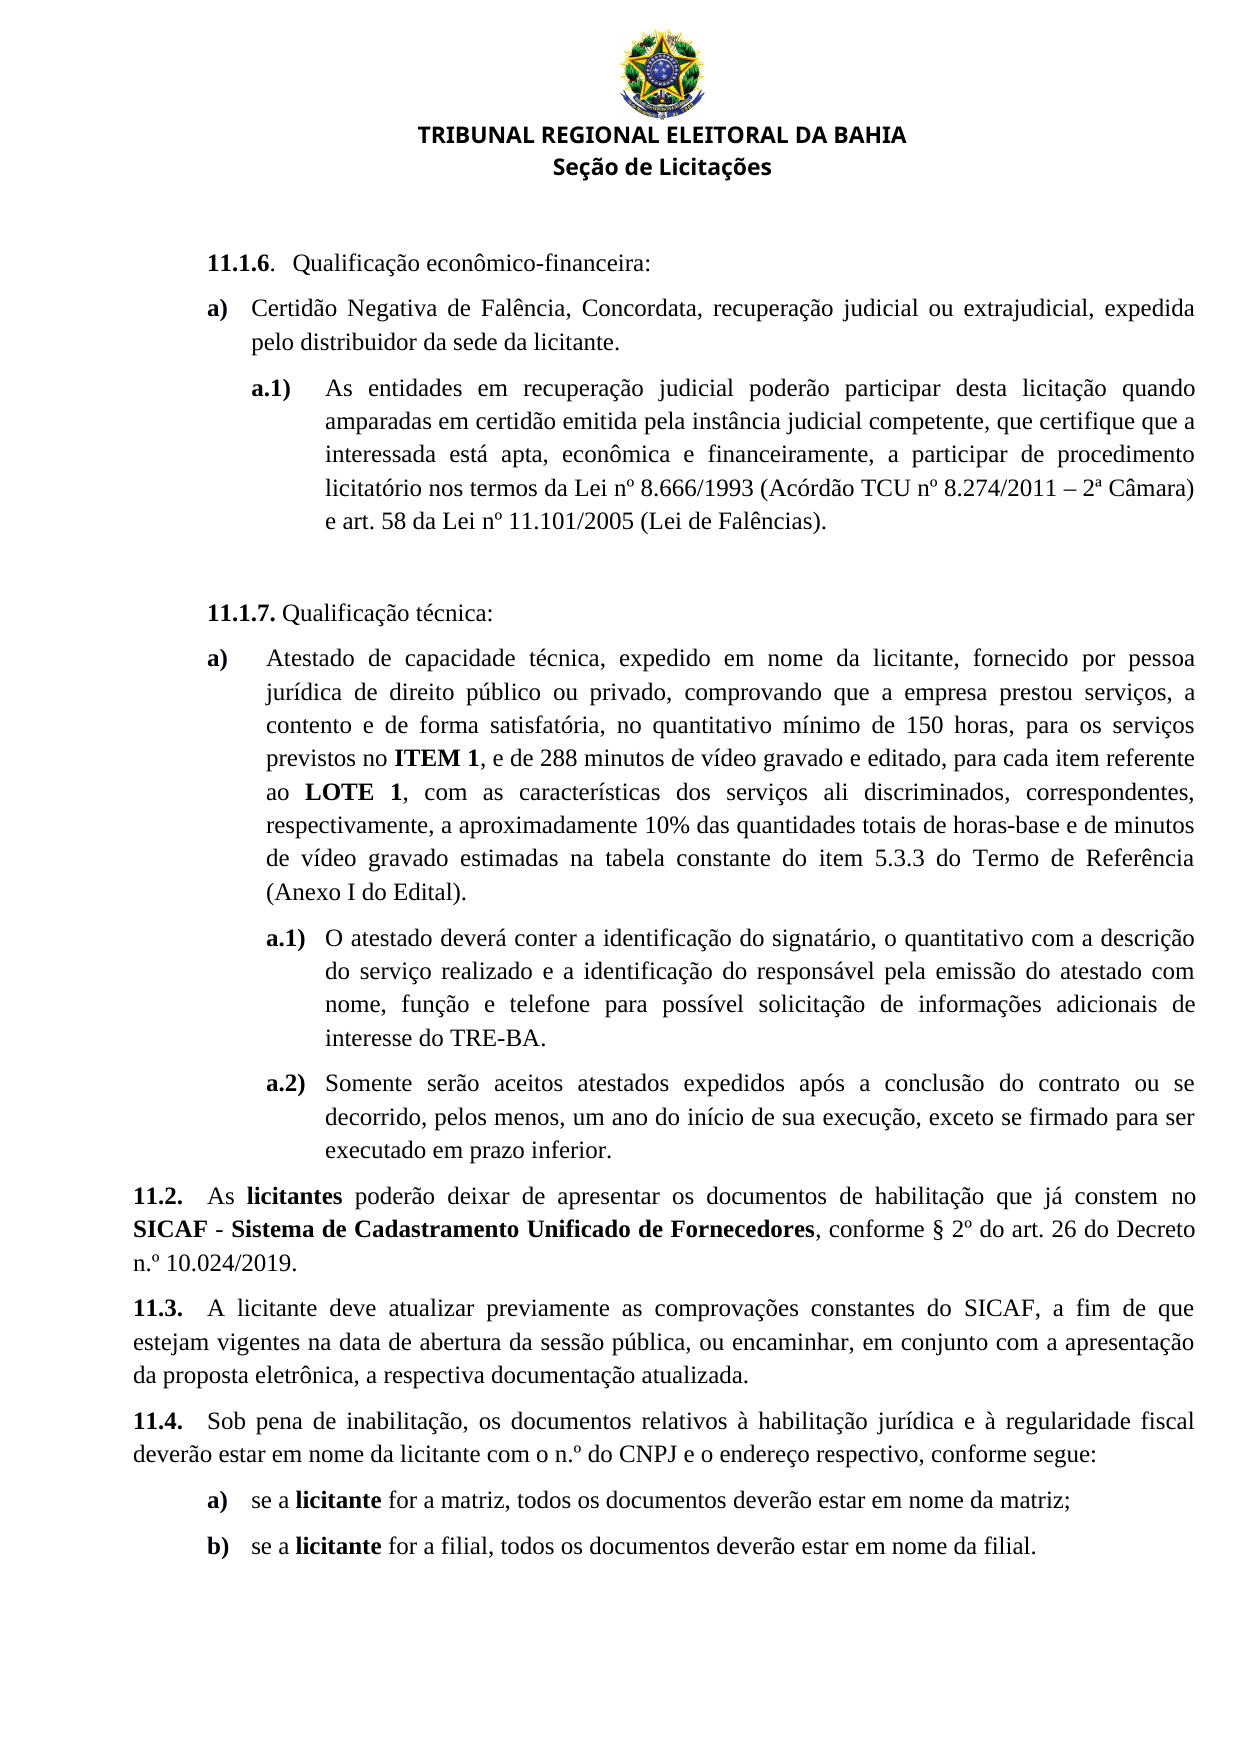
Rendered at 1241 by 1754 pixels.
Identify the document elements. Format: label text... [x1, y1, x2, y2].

text 11.3. A licitante deve atualizar previamente as comprovações constantes do SICAF, a fim de que estejam vigentes na data de abertura da sessão pública, ou encaminhar, em conjunto com a apresentação da proposta eletrônica, a respectiva documentação atualizada. [133, 1290, 1196, 1390]
text 11.1.7. Qualificação técnica: [207, 594, 1196, 628]
list Atestado de capacidade técnica, expedido em nome da licitante, fornecido por pessoa jurídica de direito público ou privado, comprovando que a empresa prestou serviços, a contento e de forma satisfatória, no quantitativo mínimo de 150 horas, para os serviços previstos no ITEM 1, e de 288 minutos de vídeo gravado e editado, para cada item referente ao LOTE 1, com as características dos serviços ali discriminados, correspondentes, respectivamente, a aproximadamente 10% das quantidades totais de horas-base e de minutos de vídeo gravado estimadas na tabela constante do item 5.3.3 do Termo de Referência (Anexo I do Edital). [207, 640, 1196, 907]
list se a licitante for a filial, todos os documentos deverão estar em nome da filial. [207, 1528, 1196, 1561]
text a.2) Somente serão aceitos atestados expedidos após a conclusão do contrato ou se decorrido, pelos menos, um ano do início de sua execução, exceto se firmado para ser executado em prazo inferior. [266, 1065, 1196, 1165]
text 11.2. As licitantes poderão deixar de apresentar os documentos de habilitação que já constem no SICAF - Sistema de Cadastramento Unificado de Fornecedores, conforme § 2º do art. 26 do Decreto n.º 10.024/2019. [133, 1178, 1196, 1278]
text a.1) As entidades em recuperação judicial poderão participar desta licitação quando amparadas em certidão emitida pela instância judicial competente, que certifique que a interessada está apta, econômica e financeiramente, a participar de procedimento licitatório nos termos da Lei nº 8.666/1993 (Acórdão TCU nº 8.274/2011 – 2ª Câmara) e art. 58 da Lei nº 11.101/2005 (Lei de Falências). [251, 369, 1196, 536]
list Certidão Negativa de Falência, Concordata, recuperação judicial ou extrajudicial, expedida pelo distribuidor da sede da licitante. [207, 290, 1196, 357]
text 11.1.6. Qualificação econômico-financeira: [207, 244, 1196, 278]
text a.1) O atestado deverá conter a identificação do signatário, o quantitativo com a descrição do serviço realizado e a identificação do responsável pela emissão do atestado com nome, função e telefone para possível solicitação de informações adicionais de interesse do TRE-BA. [266, 919, 1196, 1053]
text 11.4. Sob pena de inabilitação, os documentos relativos à habilitação jurídica e à regularidade fiscal deverão estar em nome da licitante com o n.º do CNPJ e o endereço respectivo, conforme segue: [133, 1403, 1196, 1469]
list se a licitante for a matriz, todos os documentos deverão estar em nome da matriz; [207, 1482, 1196, 1515]
